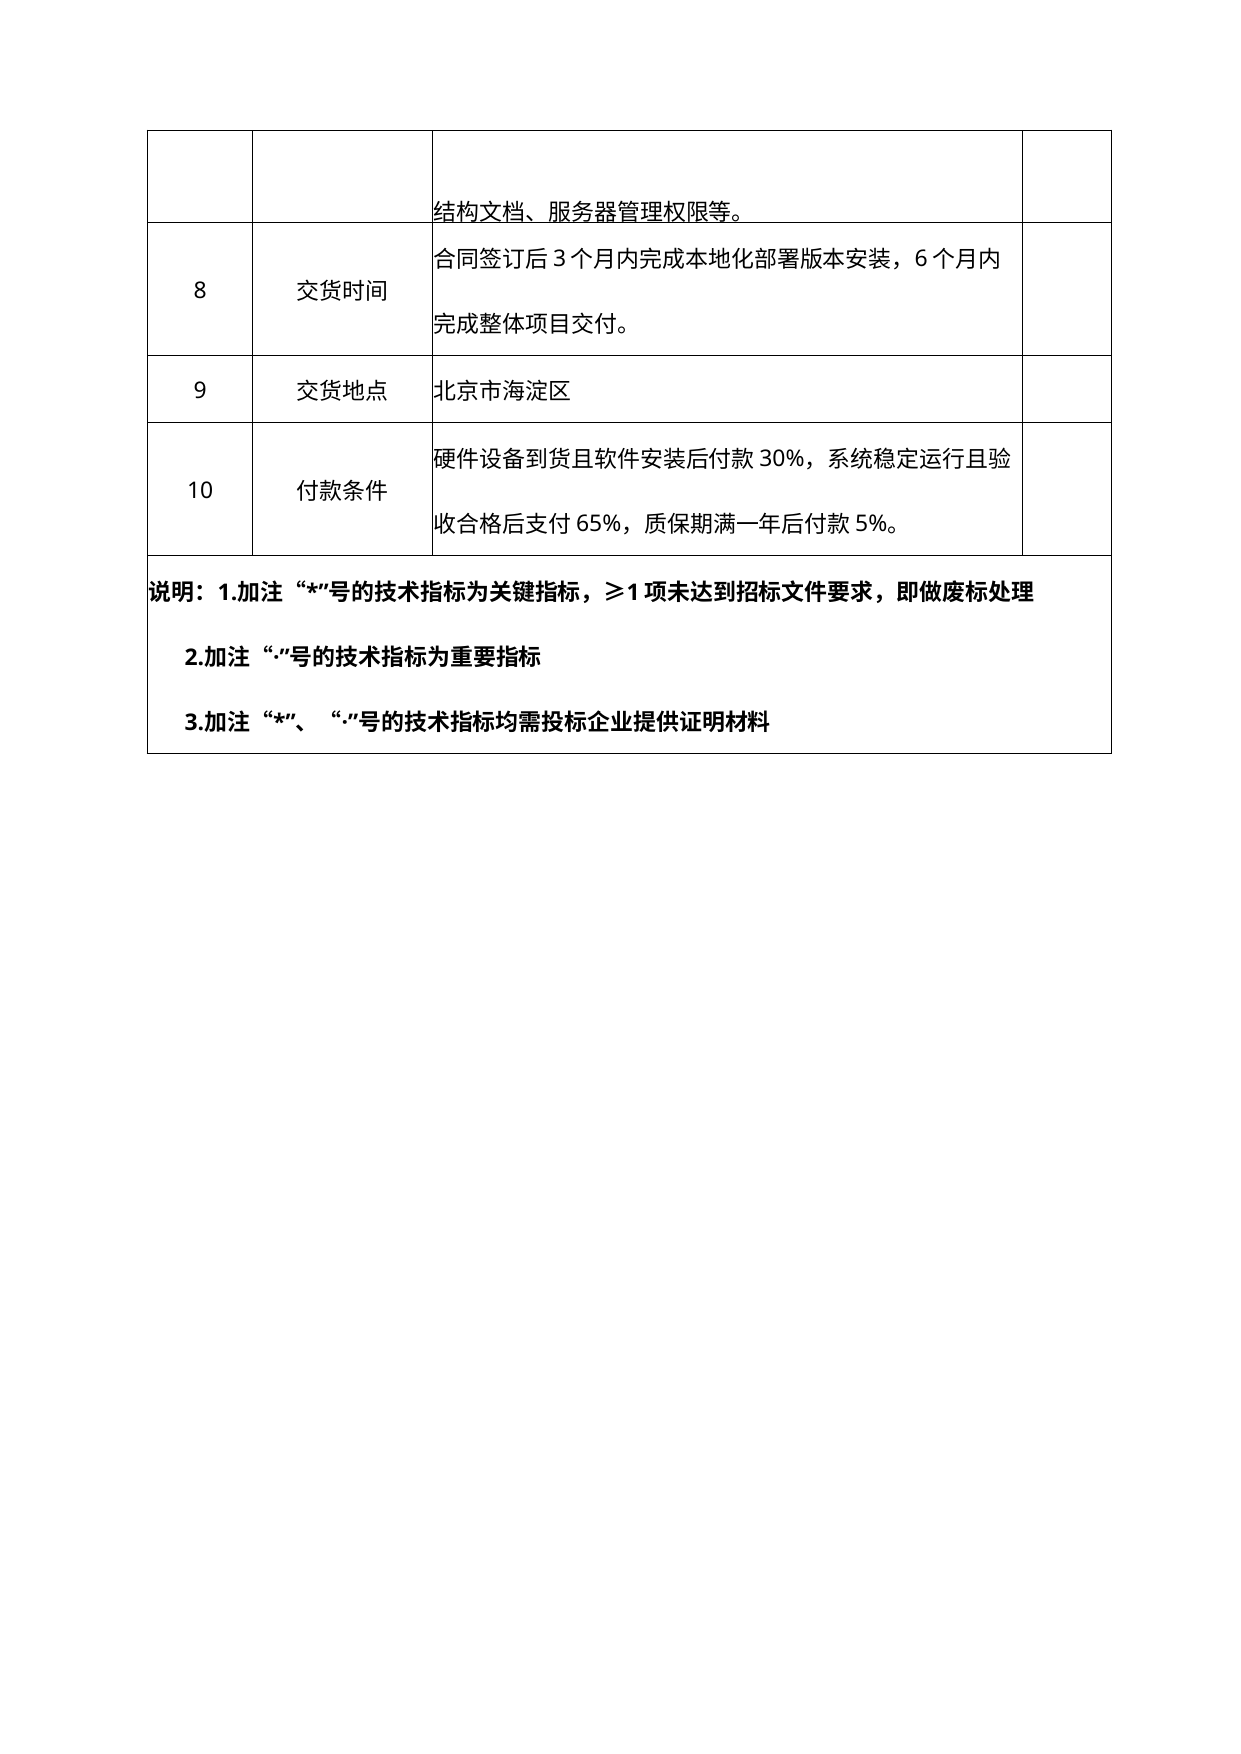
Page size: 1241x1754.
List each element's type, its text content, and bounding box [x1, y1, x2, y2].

table_cell 8 [148, 223, 252, 355]
table_cell 交货时间 [253, 223, 432, 355]
table_cell [1023, 423, 1111, 555]
table_cell 北京市海淀区 [433, 356, 1022, 422]
table_cell 9 [148, 356, 252, 422]
table_cell 硬件设备到货且软件安装后付款30%，系统稳定运行且验收合格后支付65%，质保期满一年后付款5%。 [433, 423, 1022, 555]
table_cell 说明：1.加注“*”号的技术指标为关键指标，≥1项未达到招标文件要求，即做废标处理 2.加注“·”号的技术指标为重要指标 3.加注“*”、“·”号的技术指标均需投标企业提供证明材料 [148, 556, 1111, 752]
table_cell 10 [148, 423, 252, 555]
table_cell 交货地点 [253, 356, 432, 422]
table_cell 付款条件 [253, 423, 432, 555]
table_cell 合同签订后3个月内完成本地化部署版本安装，6个月内完成整体项目交付。 [433, 223, 1022, 355]
table_cell [1023, 356, 1111, 422]
table_cell [1023, 223, 1111, 355]
